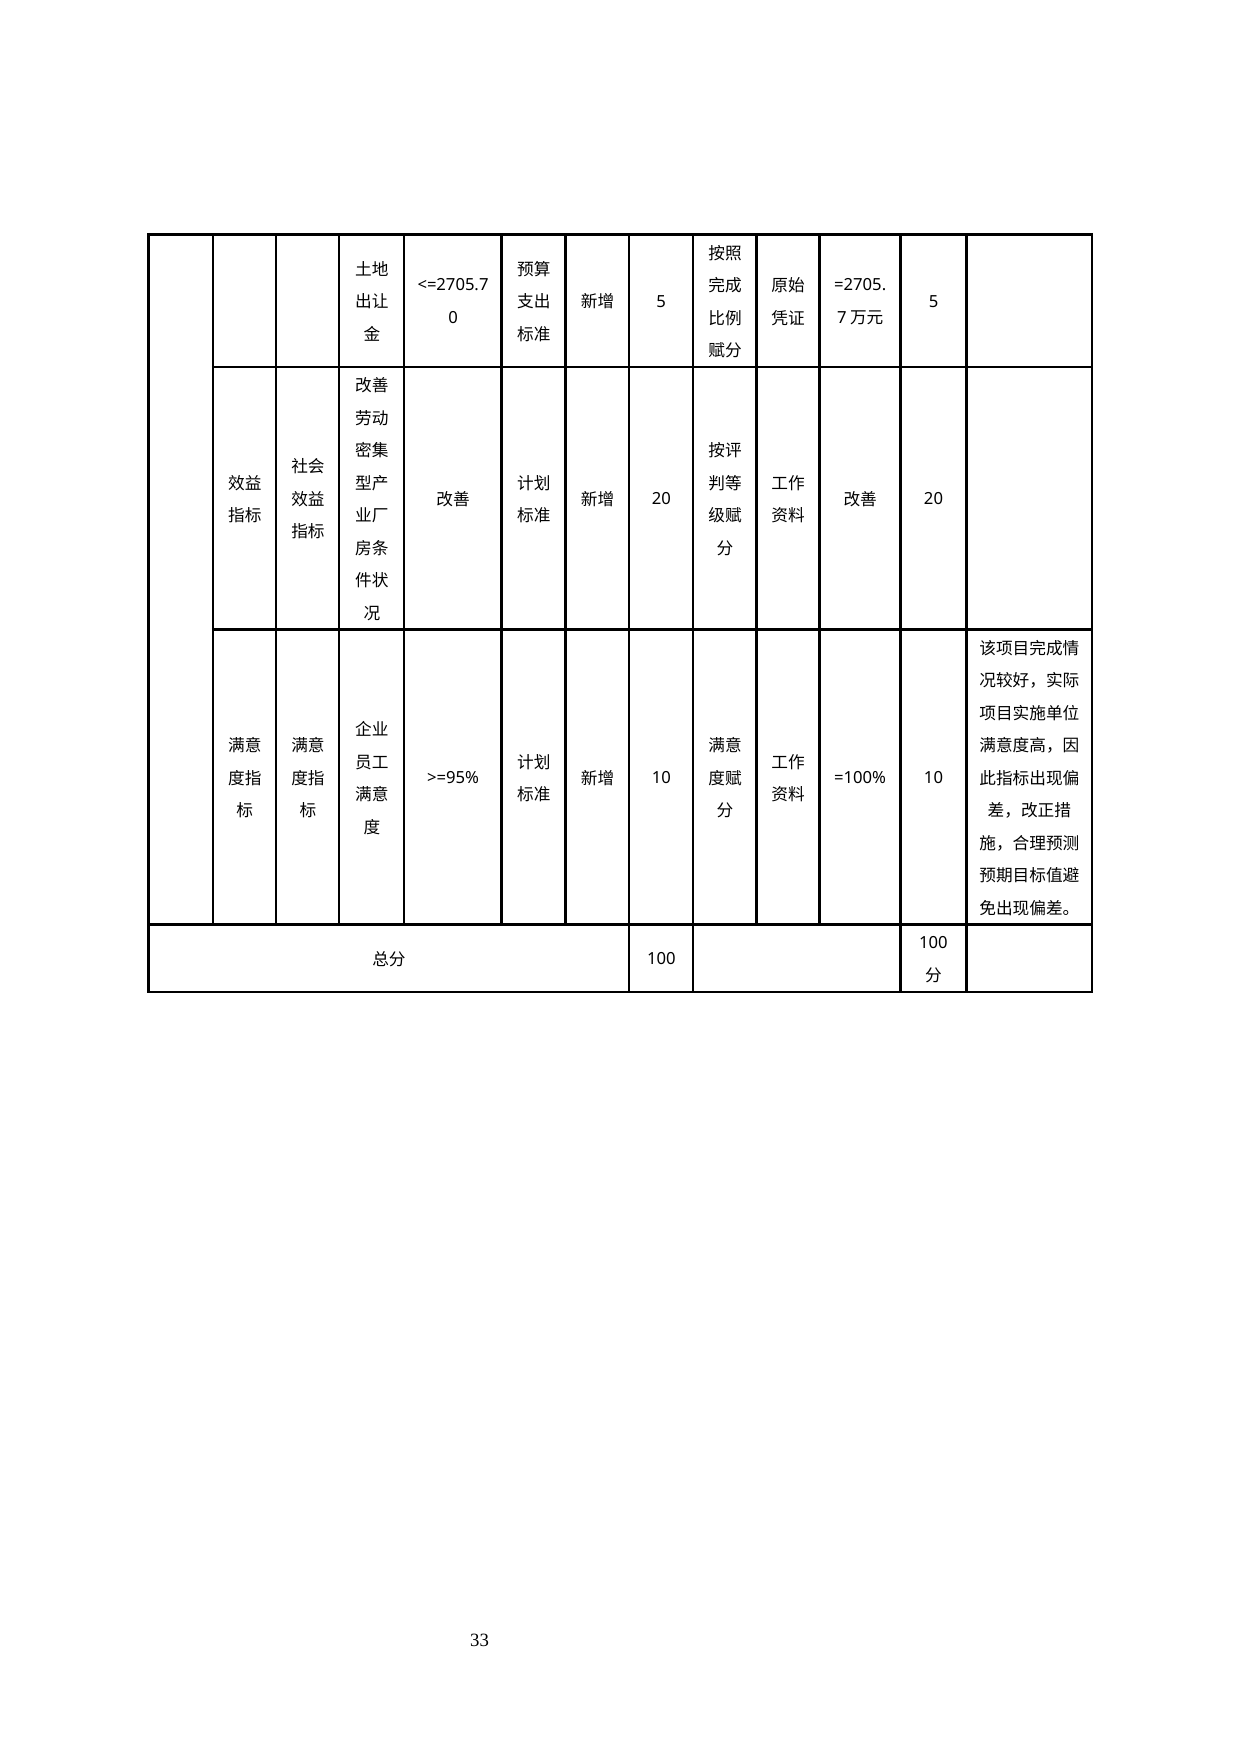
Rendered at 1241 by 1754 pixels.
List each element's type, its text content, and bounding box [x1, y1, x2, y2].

table_cell <=2705.70 [405, 236, 500, 366]
table_cell 总分 [150, 926, 628, 991]
table_cell 土地出让金 [340, 236, 403, 366]
table_cell 10 [902, 631, 965, 923]
table_cell 新增 [567, 631, 628, 923]
table_cell 满意度指标 [214, 631, 275, 923]
table_cell 100 [630, 926, 692, 991]
table_cell 5 [630, 236, 692, 366]
table_cell 满意度赋分 [694, 631, 755, 923]
table_cell 按照完成比例赋分 [694, 236, 755, 366]
table_cell 社会效益指标 [277, 368, 338, 628]
table_cell 按评判等级赋分 [694, 368, 755, 628]
table_cell =100% [821, 631, 899, 923]
table_cell 计划标准 [503, 368, 564, 628]
table_cell 改善 [821, 368, 899, 628]
table_cell 100分 [902, 926, 965, 991]
table_cell 原始凭证 [758, 236, 818, 366]
table_cell [968, 368, 1091, 628]
table_cell 工作资料 [758, 368, 818, 628]
table_cell 企业员工满意度 [340, 631, 403, 923]
table_cell 预算支出标准 [503, 236, 564, 366]
table_cell 改善 [405, 368, 500, 628]
table_cell 新增 [567, 368, 628, 628]
table_cell [968, 236, 1091, 366]
table_cell [968, 926, 1091, 991]
table_cell =2705.7万元 [821, 236, 899, 366]
table_cell 新增 [567, 236, 628, 366]
table_cell 改善劳动密集型产业厂房条件状况 [340, 368, 403, 628]
table_cell 20 [630, 368, 692, 628]
table_cell 计划标准 [503, 631, 564, 923]
table_cell 5 [902, 236, 965, 366]
table_cell >=95% [405, 631, 500, 923]
table_cell 该项目完成情况较好，实际项目实施单位满意度高，因此指标出现偏差，改正措施，合理预测预期目标值避免出现偏差。 [968, 631, 1091, 923]
table_cell 工作资料 [758, 631, 818, 923]
table_cell 满意度指标 [277, 631, 338, 923]
table_cell 10 [630, 631, 692, 923]
table_cell [694, 926, 899, 991]
table_cell 20 [902, 368, 965, 628]
table_cell 效益指标 [214, 368, 275, 628]
